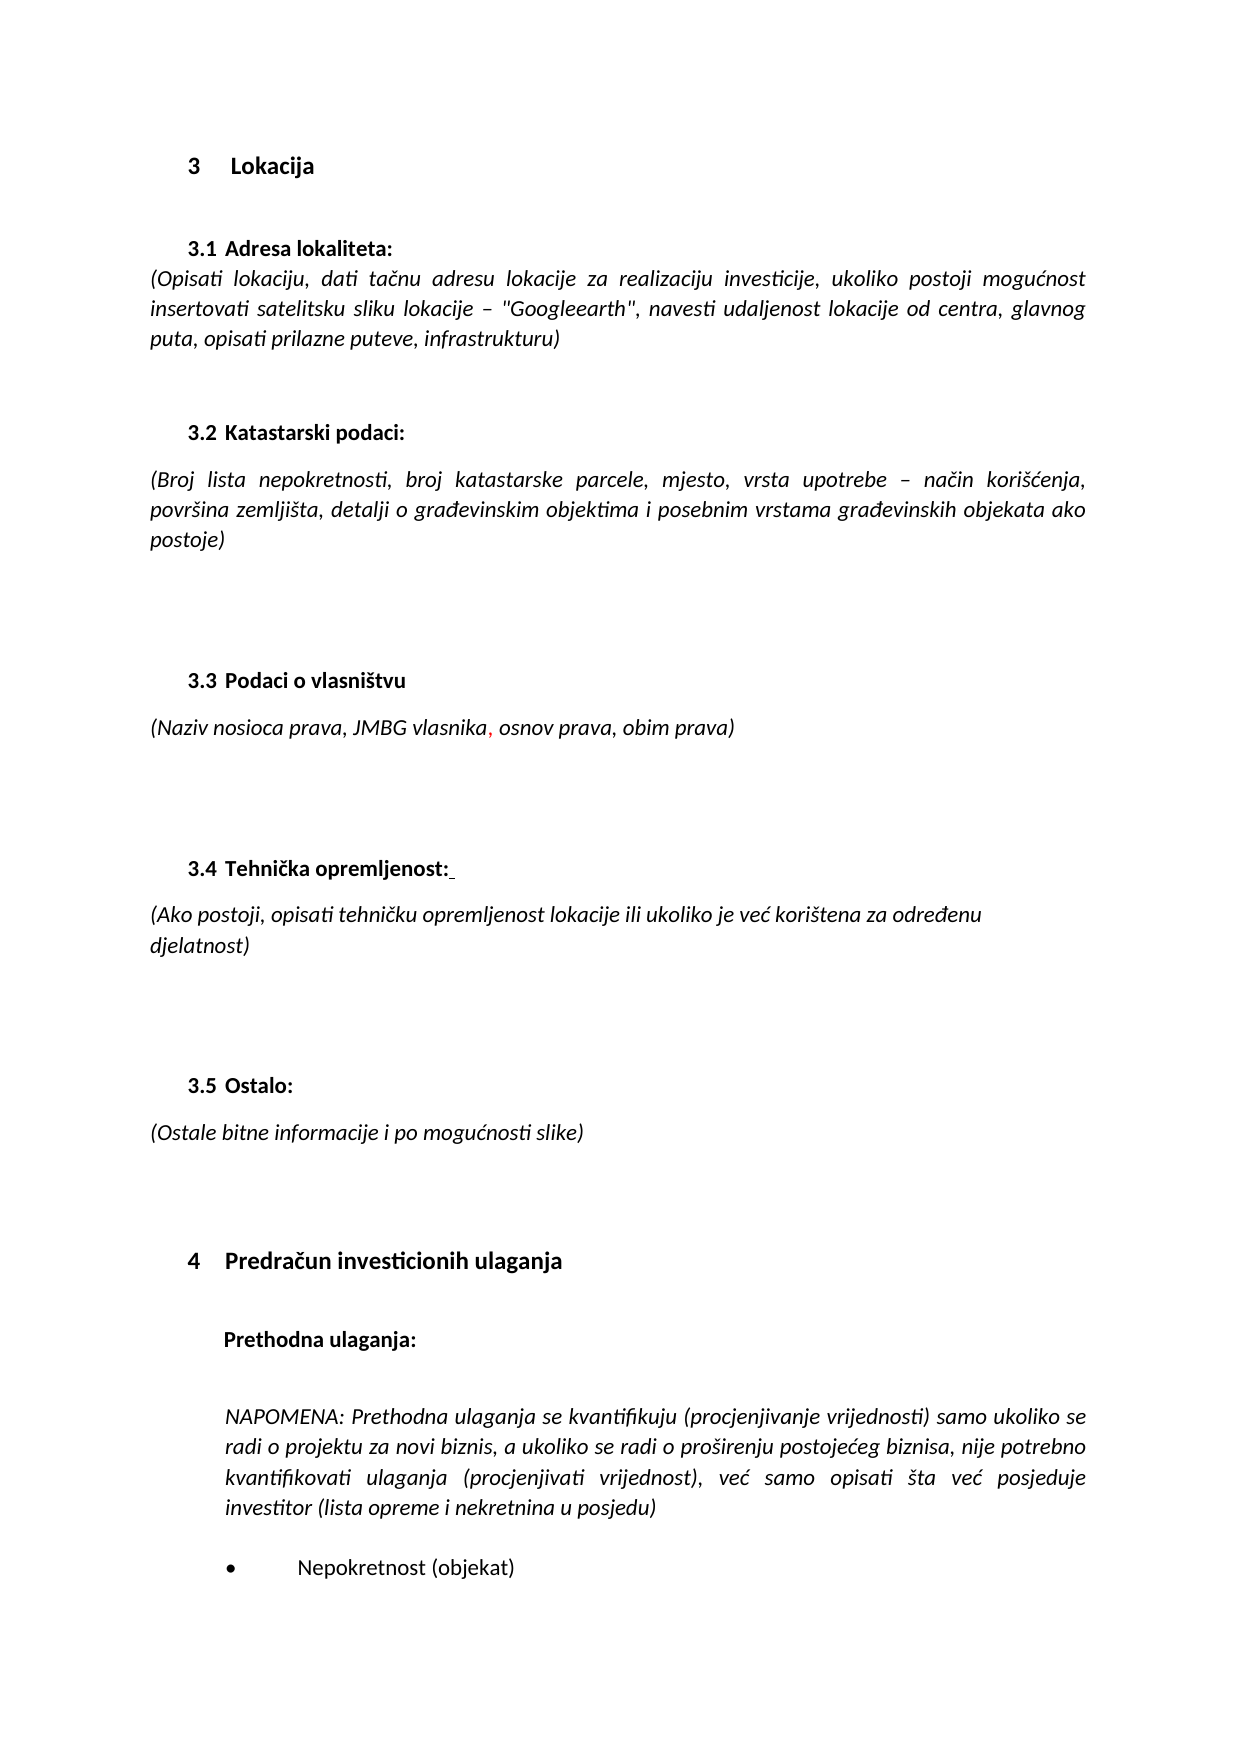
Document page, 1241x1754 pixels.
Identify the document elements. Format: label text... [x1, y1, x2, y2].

subtitle Adresa lokaliteta: [187, 234, 1090, 262]
text (Naziv nosioca prava, JMBG vlasnika, osnov prava, obim prava) [150, 713, 1090, 741]
text (Broj lista nepokretnosti, broj katastarske parcele, mjesto, vrsta upotrebe – način korišćenja, površina zemljišta, detalji o građevinskim objektima i posebnim vrstama građevinskih objekata ako postoje) [150, 465, 1090, 554]
subtitle Lokacija [187, 150, 1090, 181]
list • Nepokretnost (objekat) [225, 1553, 1090, 1581]
list Katastarski podaci: [187, 418, 1090, 446]
list Podaci o vlasništvu [187, 666, 1090, 694]
text (Ostale bitne informacije i po mogućnosti slike) [150, 1118, 1090, 1146]
text (Ako postoji, opisati tehničku opremljenost lokacije ili ukoliko je već korištena za određenu djelatnost) [150, 901, 1090, 959]
list Tehnička opremljenost: [187, 854, 1090, 882]
text Prethodna ulaganja: [150, 1325, 1090, 1353]
list NAPOMENA: Prethodna ulaganja se kvantifikuju (procjenjivanje vrijednosti) samo ukoliko se radi o projektu za novi biznis, a ukoliko se radi o proširenju postojećeg biznisa, nije potrebno kvantifikovati ulaganja (procjenjivati vrijednost), već samo opisati šta već posjeduje investitor (lista opreme i nekretnina u posjedu) [225, 1402, 1090, 1521]
subtitle Predračun investicionih ulaganja [187, 1245, 1090, 1276]
list Ostalo: [187, 1071, 1090, 1099]
text (Opisati lokaciju, dati tačnu adresu lokacije za realizaciju investicije, ukoliko postoji mogućnost insertovati satelitsku sliku lokacije – "Googleearth", navesti udaljenost lokacije od centra, glavnog puta, opisati prilazne puteve, infrastrukturu) [150, 264, 1090, 353]
